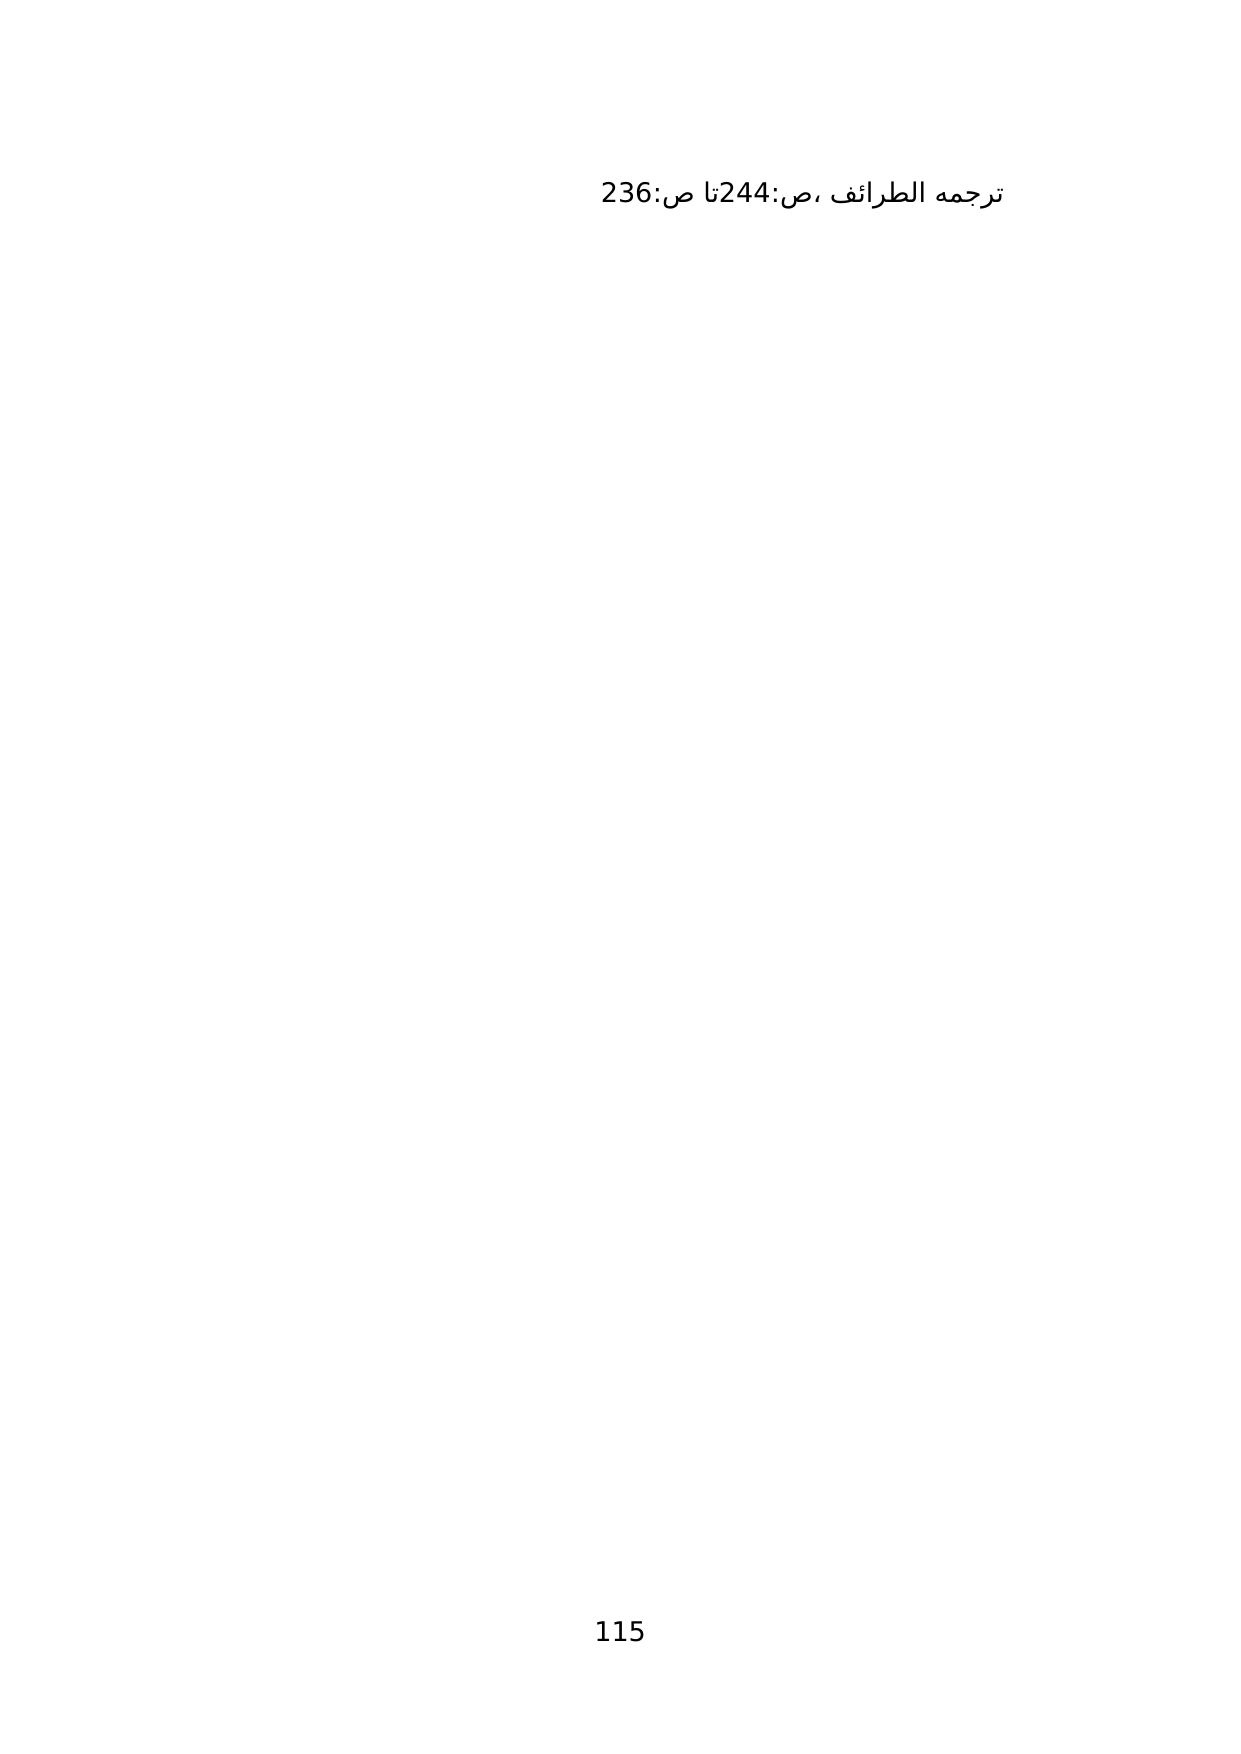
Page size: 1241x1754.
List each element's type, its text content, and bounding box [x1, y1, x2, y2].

text ترجمه الطرائف ،ص:244تا ص:236 [236, 177, 1004, 209]
